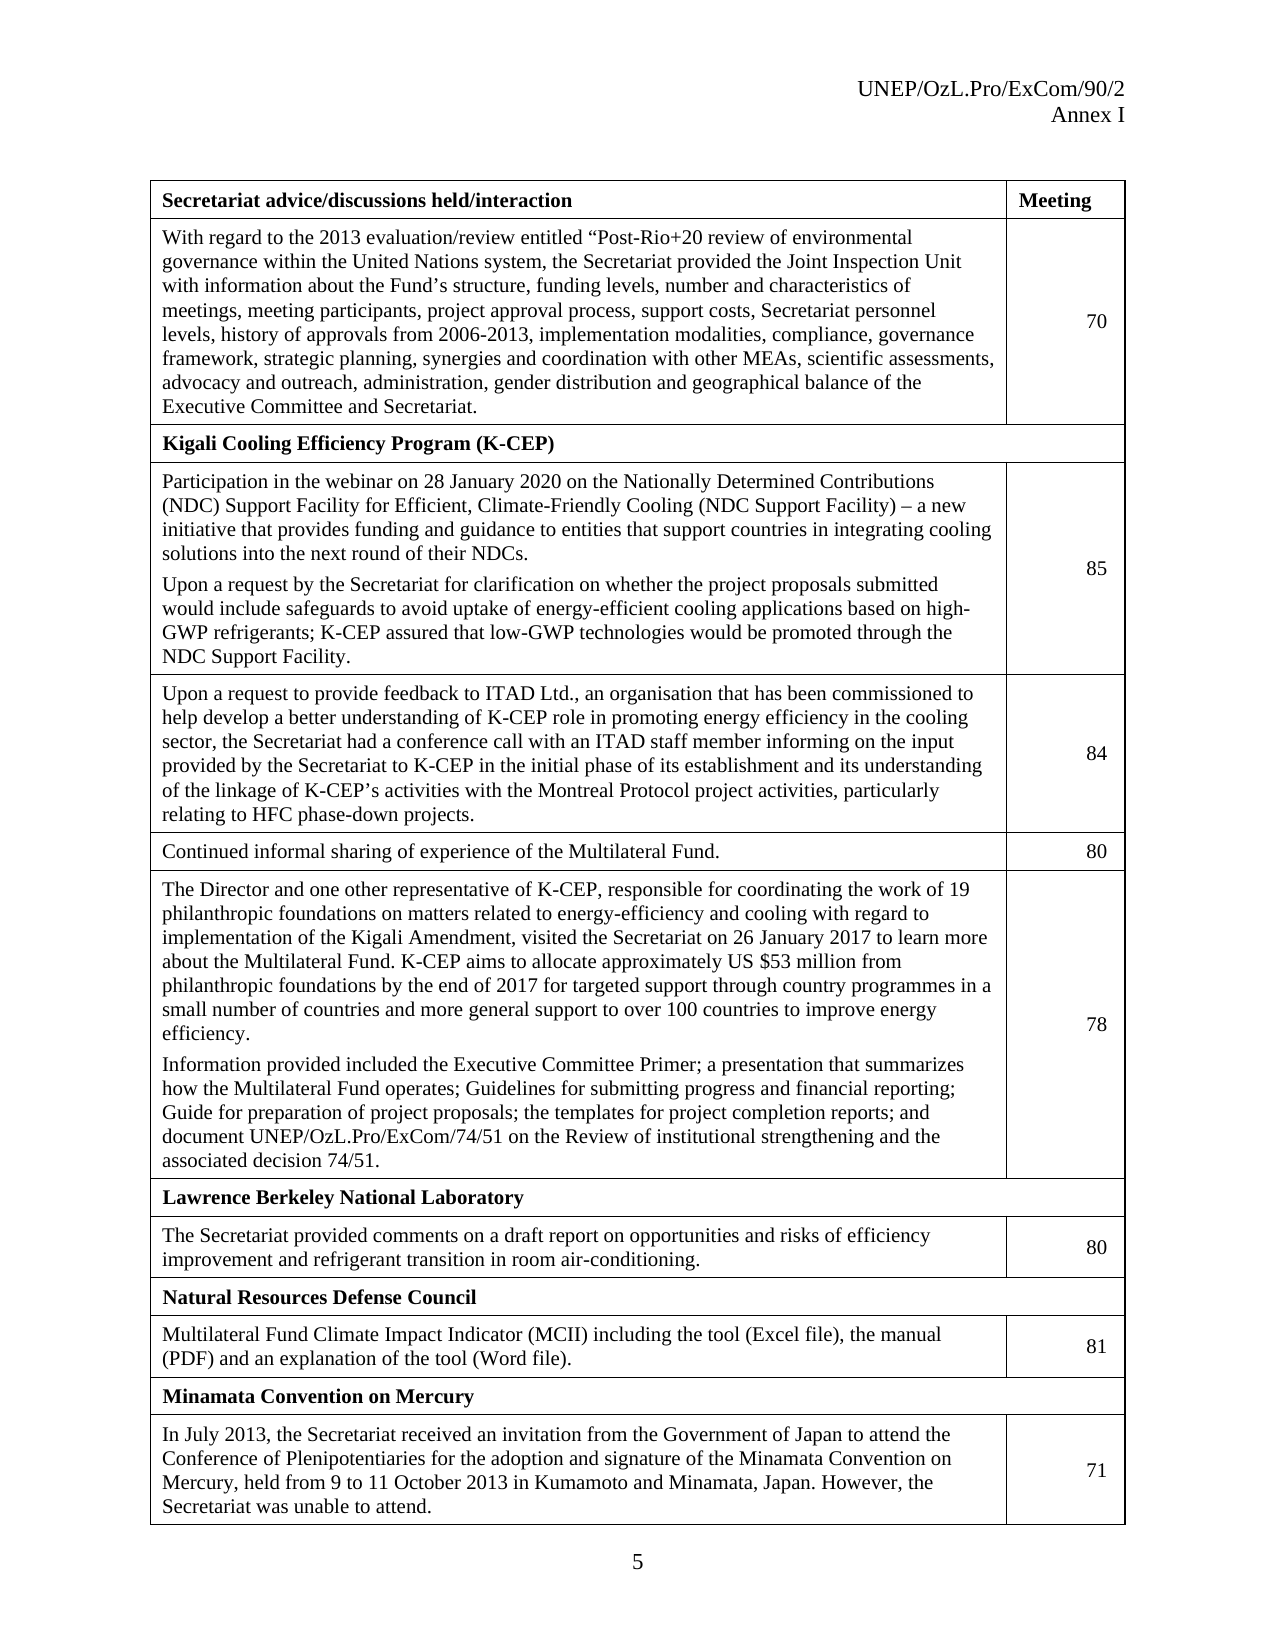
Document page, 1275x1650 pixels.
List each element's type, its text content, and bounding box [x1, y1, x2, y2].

table_cell 84 [1007, 675, 1124, 832]
table_cell Upon a request to provide feedback to ITAD Ltd., an organisation that has been commissioned to help develop a better understanding of K-CEP role in promoting energy efficiency in the cooling sector, the Secretariat had a conference call with an ITAD staff member informing on the input provided by the Secretariat to K-CEP in the initial phase of its establishment and its understanding of the linkage of K-CEP’s activities with the Montreal Protocol project activities, particularly relating to HFC phase-down projects. [151, 675, 1006, 832]
table_cell The Director and one other representative of K-CEP, responsible for coordinating the work of 19 philanthropic foundations on matters related to energy-efficiency and cooling with regard to implementation of the Kigali Amendment, visited the Secretariat on 26 January 2017 to learn more about the Multilateral Fund. K-CEP aims to allocate approximately US $53 million from philanthropic foundations by the end of 2017 for targeted support through country programmes in a small number of countries and more general support to over 100 countries to improve energy efficiency. Information provided included the Executive Committee Primer; a presentation that summarizes how the Multilateral Fund operates; Guidelines for submitting progress and financial reporting; Guide for preparation of project proposals; the templates for project completion reports; and document UNEP/OzL.Pro/ExCom/74/51 on the Review of institutional strengthening and the associated decision 74/51. [151, 871, 1006, 1178]
table_cell With regard to the 2013 evaluation/review entitled “Post-Rio+20 review of environmental governance within the United Nations system, the Secretariat provided the Joint Inspection Unit with information about the Fund’s structure, funding levels, number and characteristics of meetings, meeting participants, project approval process, support costs, Secretariat personnel levels, history of approvals from 2006-2013, implementation modalities, compliance, governance framework, strategic planning, synergies and coordination with other MEAs, scientific assessments, advocacy and outreach, administration, gender distribution and geographical balance of the Executive Committee and Secretariat. [151, 219, 1006, 424]
table_cell Continued informal sharing of experience of the Multilateral Fund. [151, 833, 1006, 869]
table_header Secretariat advice/discussions held/interaction [151, 181, 1006, 218]
table_header Meeting [1007, 181, 1124, 218]
table_cell Kigali Cooling Efficiency Program (K-CEP) [151, 425, 1124, 462]
table_cell 85 [1007, 463, 1124, 674]
table_cell 70 [1007, 219, 1124, 424]
table_cell 81 [1007, 1316, 1124, 1377]
table_cell Minamata Convention on Mercury [151, 1378, 1124, 1414]
table_cell 71 [1007, 1415, 1124, 1524]
table_cell The Secretariat provided comments on a draft report on opportunities and risks of efficiency improvement and refrigerant transition in room air-conditioning. [151, 1217, 1006, 1277]
table_cell 78 [1007, 871, 1124, 1178]
table_cell Participation in the webinar on 28 January 2020 on the Nationally Determined Contributions (NDC) Support Facility for Efficient, Climate-Friendly Cooling (NDC Support Facility) – a new initiative that provides funding and guidance to entities that support countries in integrating cooling solutions into the next round of their NDCs. Upon a request by the Secretariat for clarification on whether the project proposals submitted would include safeguards to avoid uptake of energy-efficient cooling applications based on high-GWP refrigerants; K-CEP assured that low-GWP technologies would be promoted through the NDC Support Facility. [151, 463, 1006, 674]
table_cell In July 2013, the Secretariat received an invitation from the Government of Japan to attend the Conference of Plenipotentiaries for the adoption and signature of the Minamata Convention on Mercury, held from 9 to 11 October 2013 in Kumamoto and Minamata, Japan. However, the Secretariat was unable to attend. [151, 1415, 1006, 1524]
table_cell Natural Resources Defense Council [151, 1278, 1124, 1315]
table_cell Lawrence Berkeley National Laboratory [151, 1179, 1124, 1216]
table_cell Multilateral Fund Climate Impact Indicator (MCII) including the tool (Excel file), the manual (PDF) and an explanation of the tool (Word file). [151, 1316, 1006, 1377]
table_cell 80 [1007, 1217, 1124, 1277]
table_cell 80 [1007, 833, 1124, 869]
